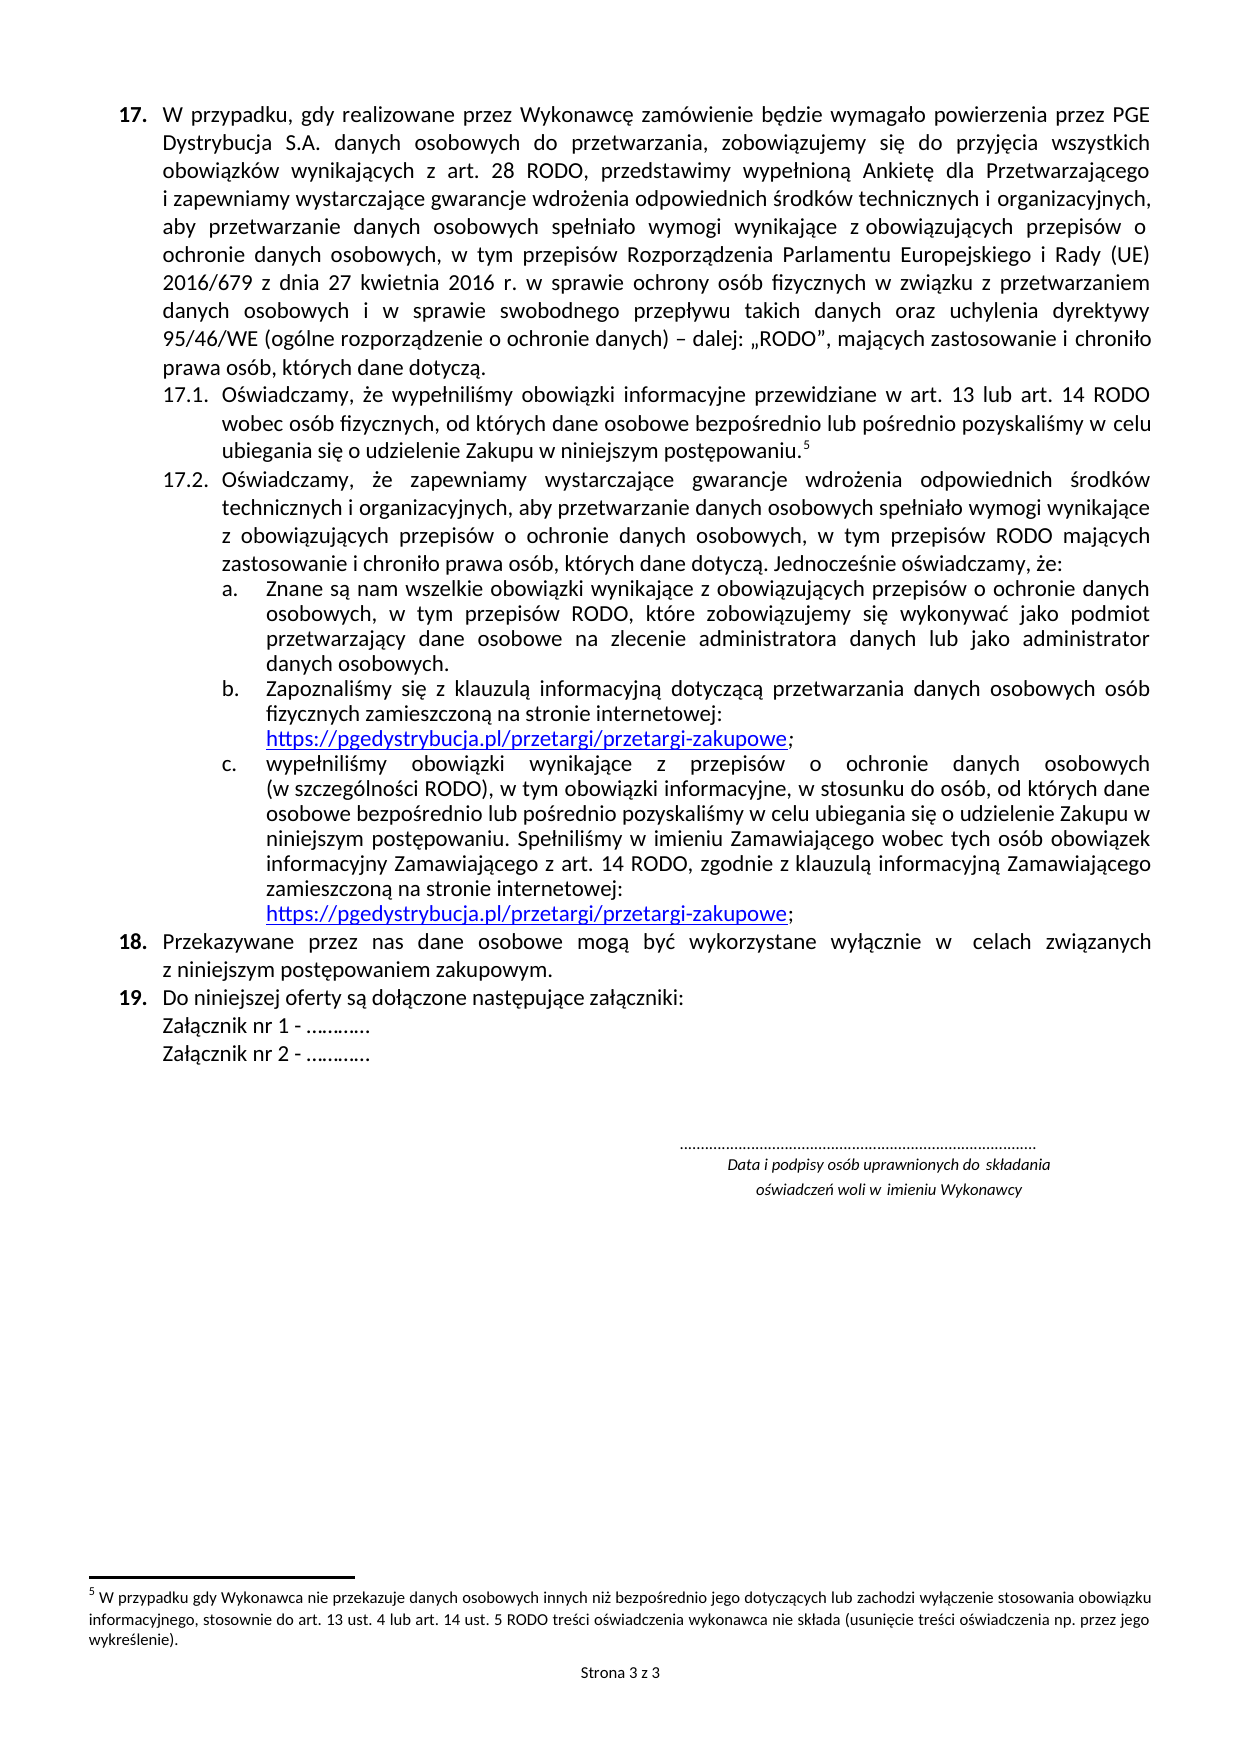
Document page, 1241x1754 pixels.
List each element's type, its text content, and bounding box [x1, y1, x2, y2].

text https://pgedystrybucja.pl/przetargi/przetargi-zakupowe; [266, 902, 1152, 927]
list Do niniejszej oferty są dołączone następujące załączniki: [118, 983, 1152, 1011]
list wypełniliśmy obowiązki wynikające z przepisów o ochronie danych osobowych (w szczególności RODO), w tym obowiązki informacyjne, w stosunku do osób, od których dane osobowe bezpośrednio lub pośrednio pozyskaliśmy w celu ubiegania się o udzielenie Zakupu w niniejszym postępowaniu. Spełniliśmy w imieniu Zamawiającego wobec tych osób obowiązek informacyjny Zamawiającego z art. 14 RODO, zgodnie z klauzulą informacyjną Zamawiającego zamieszczoną na stronie internetowej: [222, 752, 1152, 902]
text Załącznik nr 1 - ………… [162, 1011, 1152, 1039]
text Załącznik nr 2 - ………… [162, 1039, 1152, 1067]
text Data i podpisy osób uprawnionych do składania [635, 1154, 1144, 1175]
list Oświadczamy, że wypełniliśmy obowiązki informacyjne przewidziane w art. 13 lub art. 14 RODO wobec osób fizycznych, od których dane osobowe bezpośrednio lub pośrednio pozyskaliśmy w celu ubiegania się o udzielenie Zakupu w niniejszym postępowaniu. [162, 381, 1152, 465]
list W przypadku, gdy realizowane przez Wykonawcę zamówienie będzie wymagało powierzenia przez PGE Dystrybucja S.A. danych osobowych do przetwarzania, zobowiązujemy się do przyjęcia wszystkich obowiązków wynikających z art. 28 RODO, przedstawimy wypełnioną Ankietę dla Przetwarzającego i zapewniamy wystarczające gwarancje wdrożenia odpowiednich środków technicznych i organizacyjnych, aby przetwarzanie danych osobowych spełniało wymogi wynikające z obowiązujących przepisów o ochronie danych osobowych, w tym przepisów Rozporządzenia Parlamentu Europejskiego i Rady (UE) 2016/679 z dnia 27 kwietnia 2016 r. w sprawie ochrony osób fizycznych w związku z przetwarzaniem danych osobowych i w sprawie swobodnego przepływu takich danych oraz uchylenia dyrektywy 95/46/WE (ogólne rozporządzenie o ochronie danych) – dalej: „RODO”, mających zastosowanie i chroniło prawa osób, których dane dotyczą. [118, 100, 1152, 381]
list Zapoznaliśmy się z klauzulą informacyjną dotyczącą przetwarzania danych osobowych osób fizycznych zamieszczoną na stronie internetowej: [222, 677, 1152, 727]
text oświadczeń woli w imieniu Wykonawcy [635, 1179, 1144, 1199]
list Przekazywane przez nas dane osobowe mogą być wykorzystane wyłącznie w celach związanych z niniejszym postępowaniem zakupowym. [118, 927, 1152, 983]
text https://pgedystrybucja.pl/przetargi/przetargi-zakupowe; [266, 727, 1152, 752]
list Znane są nam wszelkie obowiązki wynikające z obowiązujących przepisów o ochronie danych osobowych, w tym przepisów RODO, które zobowiązujemy się wykonywać jako podmiot przetwarzający dane osobowe na zlecenie administratora danych lub jako administrator danych osobowych. [222, 577, 1152, 677]
text ..................................................................................... [679, 1129, 1240, 1154]
list Oświadczamy, że zapewniamy wystarczające gwarancje wdrożenia odpowiednich środków technicznych i organizacyjnych, aby przetwarzanie danych osobowych spełniało wymogi wynikające z obowiązujących przepisów o ochronie danych osobowych, w tym przepisów RODO mających zastosowanie i chroniło prawa osób, których dane dotyczą. Jednocześnie oświadczamy, że: [162, 465, 1152, 577]
